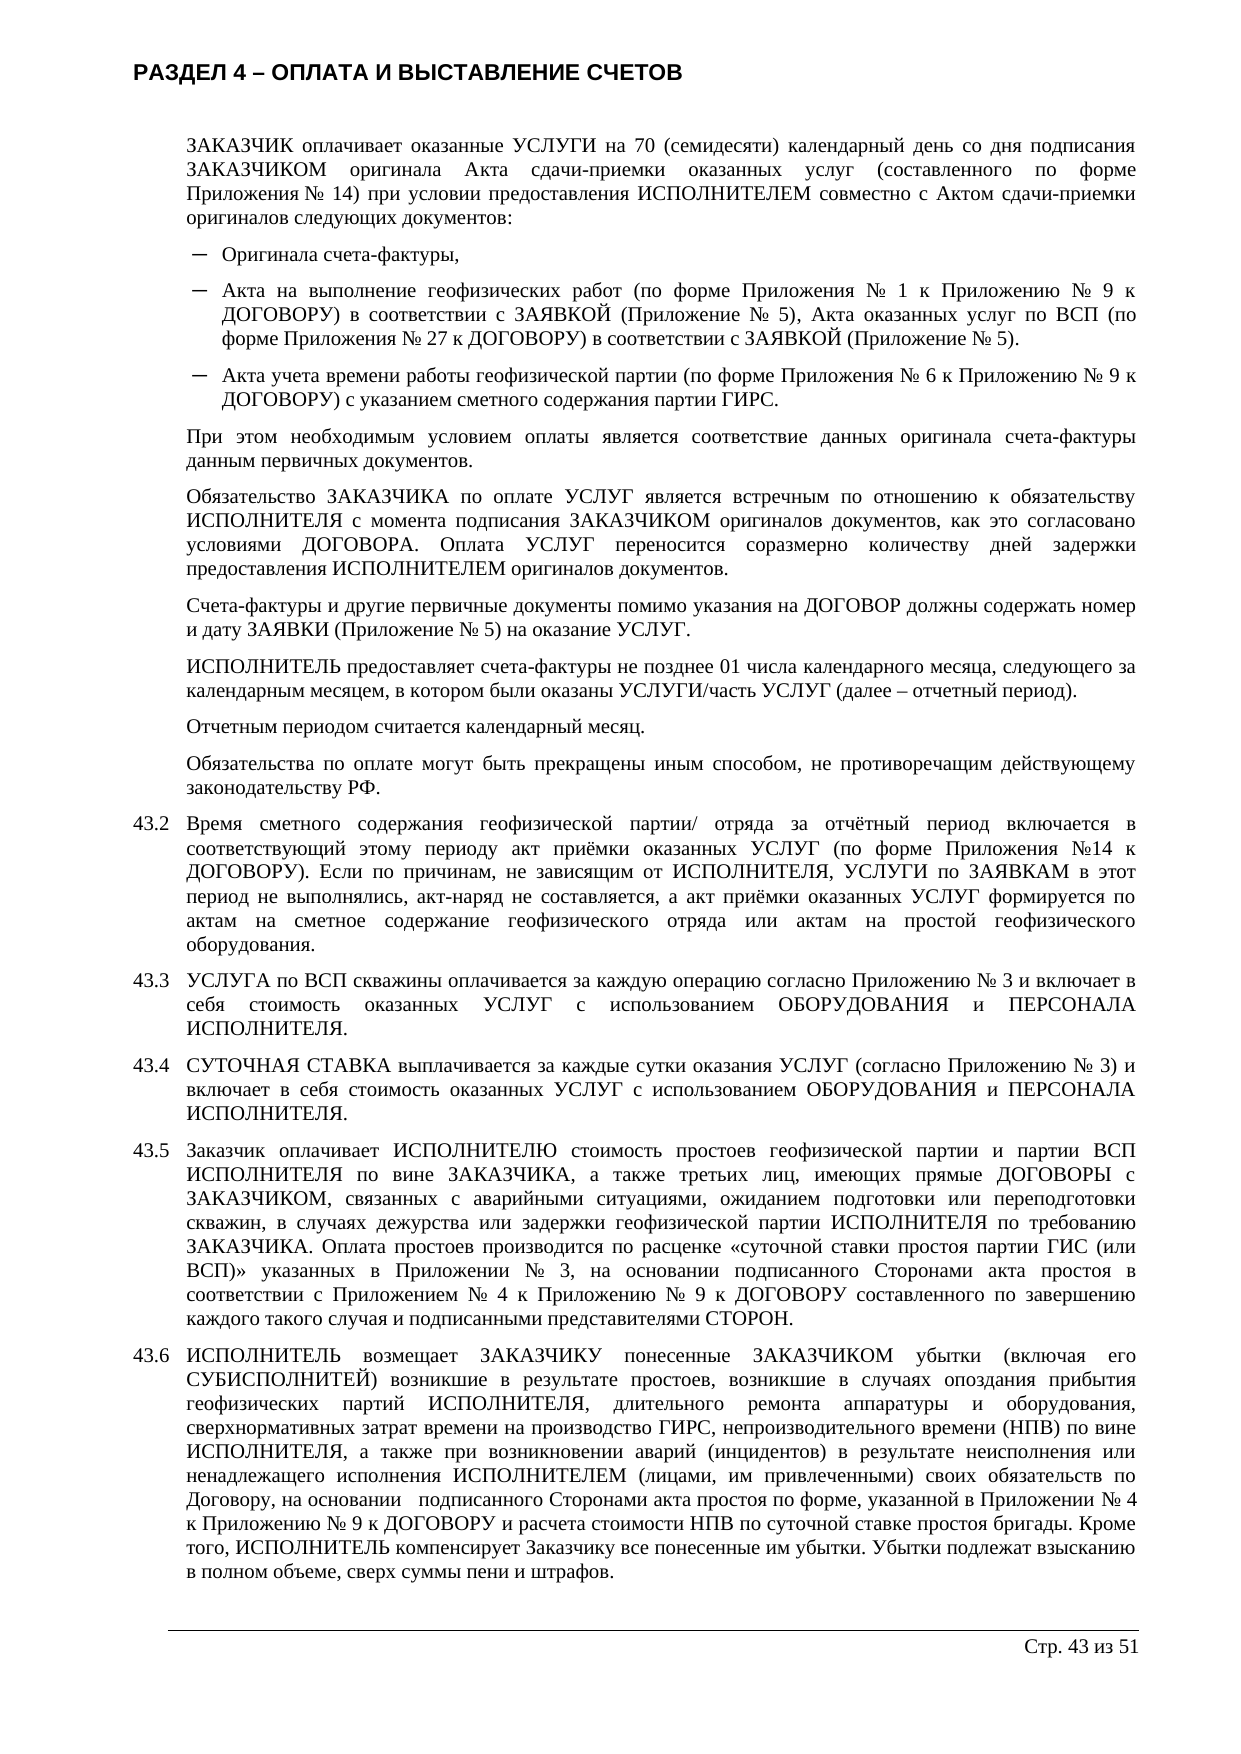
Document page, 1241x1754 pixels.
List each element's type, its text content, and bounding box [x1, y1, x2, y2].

list Акта учета времени работы геофизической партии (по форме Приложения № 6 к Приложению № 9 к ДОГОВОРУ) с указанием сметного содержания партии ГИРС. [192, 363, 1137, 411]
text ИСПОЛНИТЕЛЬ предоставляет счета-фактуры не позднее 01 числа календарного месяца, следующего за календарным месяцем, в котором были оказаны УСЛУГИ/часть УСЛУГ (далее – отчетный период). [186, 653, 1137, 702]
list ИСПОЛНИТЕЛЬ возмещает ЗАКАЗЧИКУ понесенные ЗАКАЗЧИКОМ убытки (включая его СУБИСПОЛНИТЕЙ) возникшие в результате простоев, возникшие в случаях опоздания прибытия геофизических партий ИСПОЛНИТЕЛЯ, длительного ремонта аппаратуры и оборудования, сверхнормативных затрат времени на производство ГИРС, непроизводительного времени (НПВ) по вине ИСПОЛНИТЕЛЯ, а также при возникновении аварий (инцидентов) в результате неисполнения или ненадлежащего исполнения ИСПОЛНИТЕЛЕМ (лицами, им привлеченными) своих обязательств по Договору, на основании подписанного Сторонами акта простоя по форме, указанной в Приложении № 4 к Приложению № 9 к ДОГОВОРУ и расчета стоимости НПВ по суточной ставке простоя бригады. Кроме того, ИСПОЛНИТЕЛЬ компенсирует Заказчику все понесенные им убытки. Убытки подлежат взысканию в полном объеме, сверх суммы пени и штрафов. [133, 1343, 1137, 1583]
list Акта на выполнение геофизических работ (по форме Приложения № 1 к Приложению № 9 к ДОГОВОРУ) в соответствии с ЗАЯВКОЙ (Приложение № 5), Акта оказанных услуг по ВСП (по форме Приложения № 27 к ДОГОВОРУ) в соответствии с ЗАЯВКОЙ (Приложение № 5). [192, 278, 1137, 350]
text При этом необходимым условием оплаты является соответствие данных оригинала счета-фактуры данным первичных документов. [186, 423, 1137, 472]
text Обязательства по оплате могут быть прекращены иным способом, не противоречащим действующему законодательству РФ. [186, 751, 1137, 799]
list Оригинала счета-фактуры, [192, 242, 1137, 266]
list Время сметного содержания геофизической партии/ отряда за отчётный период включается в соответствующий этому периоду акт приёмки оказанных УСЛУГ (по форме Приложения №14 к ДОГОВОРУ). Если по причинам, не зависящим от ИСПОЛНИТЕЛЯ, УСЛУГИ по ЗАЯВКАМ в этот период не выполнялись, акт-наряд не составляется, а акт приёмки оказанных УСЛУГ формируется по актам на сметное содержание геофизического отряда или актам на простой геофизического оборудования. [133, 811, 1137, 956]
text Счета-фактуры и другие первичные документы помимо указания на ДОГОВОР должны содержать номер и дату ЗАЯВКИ (Приложение № 5) на оказание УСЛУГ. [186, 593, 1137, 641]
list УСЛУГА по ВСП скважины оплачивается за каждую операцию согласно Приложению № 3 и включает в себя стоимость оказанных УСЛУГ с использованием ОБОРУДОВАНИЯ и ПЕРСОНАЛА ИСПОЛНИТЕЛЯ. [133, 968, 1137, 1040]
text Обязательство ЗАКАЗЧИКА по оплате УСЛУГ является встречным по отношению к обязательству ИСПОЛНИТЕЛЯ с момента подписания ЗАКАЗЧИКОМ оригиналов документов, как это согласовано условиями ДОГОВОРА. Оплата УСЛУГ переносится соразмерно количеству дней задержки предоставления ИСПОЛНИТЕЛЕМ оригиналов документов. [186, 484, 1137, 580]
list Заказчик оплачивает ИСПОЛНИТЕЛЮ стоимость простоев геофизической партии и партии ВСП ИСПОЛНИТЕЛЯ по вине ЗАКАЗЧИКА, а также третьих лиц, имеющих прямые ДОГОВОРЫ с ЗАКАЗЧИКОМ, связанных с аварийными ситуациями, ожиданием подготовки или переподготовки скважин, в случаях дежурства или задержки геофизической партии ИСПОЛНИТЕЛЯ по требованию ЗАКАЗЧИКА. Оплата простоев производится по расценке «суточной ставки простоя партии ГИС (или ВСП)» указанных в Приложении № 3, на основании подписанного Сторонами акта простоя в соответствии с Приложением № 4 к Приложению № 9 к ДОГОВОРУ составленного по завершению каждого такого случая и подписанными представителями СТОРОН. [133, 1138, 1137, 1330]
text ЗАКАЗЧИК оплачивает оказанные УСЛУГИ на 70 (семидесяти) календарный день со дня подписания ЗАКАЗЧИКОМ оригинала Акта сдачи-приемки оказанных услуг (составленного по форме Приложения № 14) при условии предоставления ИСПОЛНИТЕЛЕМ совместно с Актом сдачи-приемки оригиналов следующих документов: [186, 133, 1137, 229]
text Отчетным периодом считается календарный месяц. [186, 714, 1137, 738]
list СУТОЧНАЯ СТАВКА выплачивается за каждые сутки оказания УСЛУГ (согласно Приложению № 3) и включает в себя стоимость оказанных УСЛУГ с использованием ОБОРУДОВАНИЯ и ПЕРСОНАЛА ИСПОЛНИТЕЛЯ. [133, 1053, 1137, 1125]
